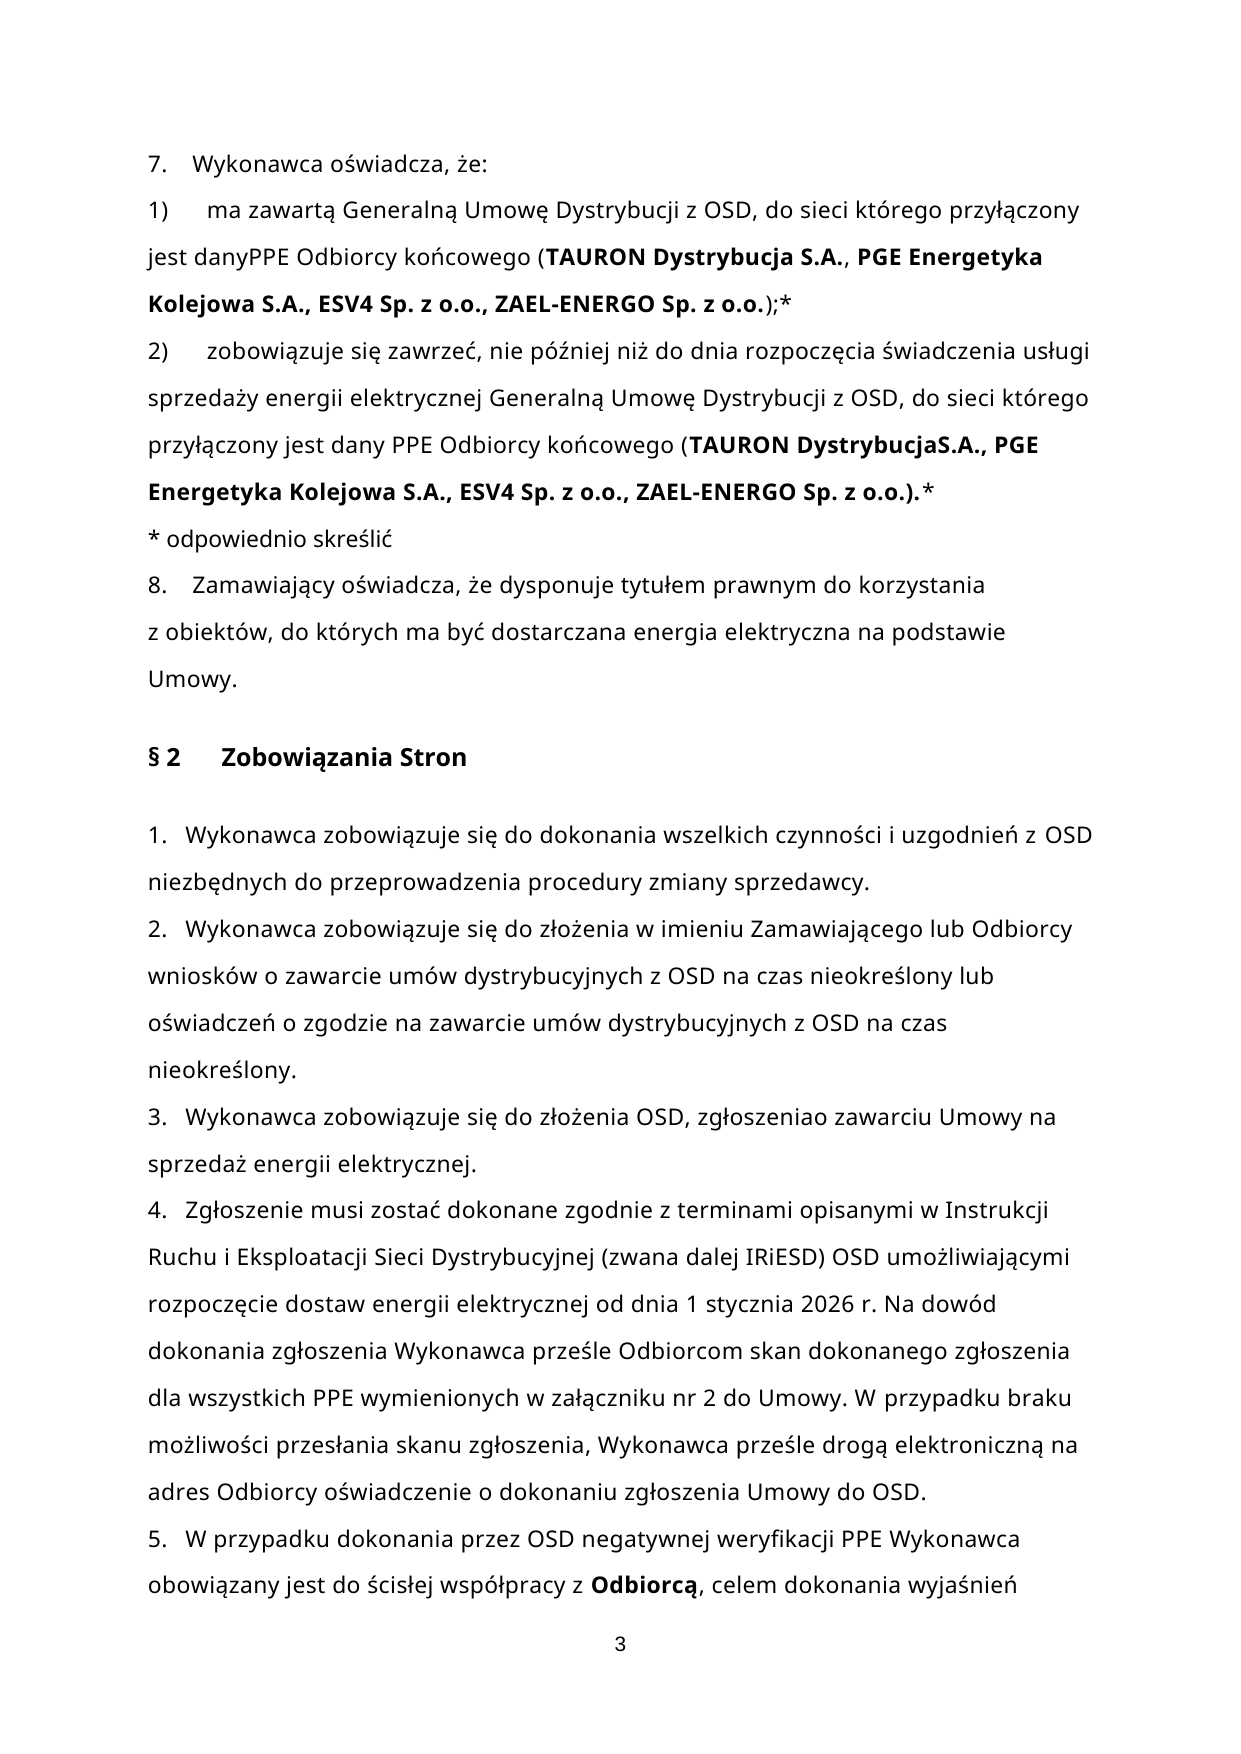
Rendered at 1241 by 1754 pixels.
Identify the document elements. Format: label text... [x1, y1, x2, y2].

list Wykonawca zobowiązuje się do złożenia OSD, zgłoszeniao zawarciu Umowy na sprzedaż energii elektrycznej. [148, 1101, 1093, 1179]
list Wykonawca oświadcza, że: [148, 148, 1093, 179]
list Wykonawca zobowiązuje się do złożenia w imieniu Zamawiającego lub Odbiorcy wniosków o zawarcie umów dystrybucyjnych z OSD na czas nieokreślony lub oświadczeń o zgodzie na zawarcie umów dystrybucyjnych z OSD na czas nieokreślony. [148, 913, 1093, 1085]
subtitle Zobowiązania Stron [148, 739, 1093, 773]
list Zgłoszenie musi zostać dokonane zgodnie z terminami opisanymi w Instrukcji Ruchu i Eksploatacji Sieci Dystrybucyjnej (zwana dalej IRiESD) OSD umożliwiającymi rozpoczęcie dostaw energii elektrycznej od dnia 1 stycznia 2026 r. Na dowód dokonania zgłoszenia Wykonawca prześle Odbiorcom skan dokonanego zgłoszenia dla wszystkich PPE wymienionych w załączniku nr 2 do Umowy. W przypadku braku możliwości przesłania skanu zgłoszenia, Wykonawca prześle drogą elektroniczną na adres Odbiorcy oświadczenie o dokonaniu zgłoszenia Umowy do OSD. [148, 1194, 1093, 1507]
list Wykonawca zobowiązuje się do dokonania wszelkich czynności i uzgodnień z OSD niezbędnych do przeprowadzenia procedury zmiany sprzedawcy. [148, 819, 1093, 898]
list ma zawartą Generalną Umowę Dystrybucji z OSD, do sieci którego przyłączony jest danyPPE Odbiorcy końcowego (TAURON Dystrybucja S.A., PGE Energetyka Kolejowa S.A., ESV4 Sp. z o.o., ZAEL-ENERGO Sp. z o.o.);* [148, 194, 1093, 319]
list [148, 1523, 1093, 1601]
text * odpowiednio skreślić [148, 523, 1093, 554]
list Zamawiający oświadcza, że dysponuje tytułem prawnym do korzystania z obiektów, do których ma być dostarczana energia elektryczna na podstawie Umowy. [148, 569, 1093, 694]
list zobowiązuje się zawrzeć, nie później niż do dnia rozpoczęcia świadczenia usługi sprzedaży energii elektrycznej Generalną Umowę Dystrybucji z OSD, do sieci którego przyłączony jest dany PPE Odbiorcy końcowego (TAURON DystrybucjaS.A., PGE Energetyka Kolejowa S.A., ESV4 Sp. z o.o., ZAEL-ENERGO Sp. z o.o.).* [148, 335, 1093, 507]
